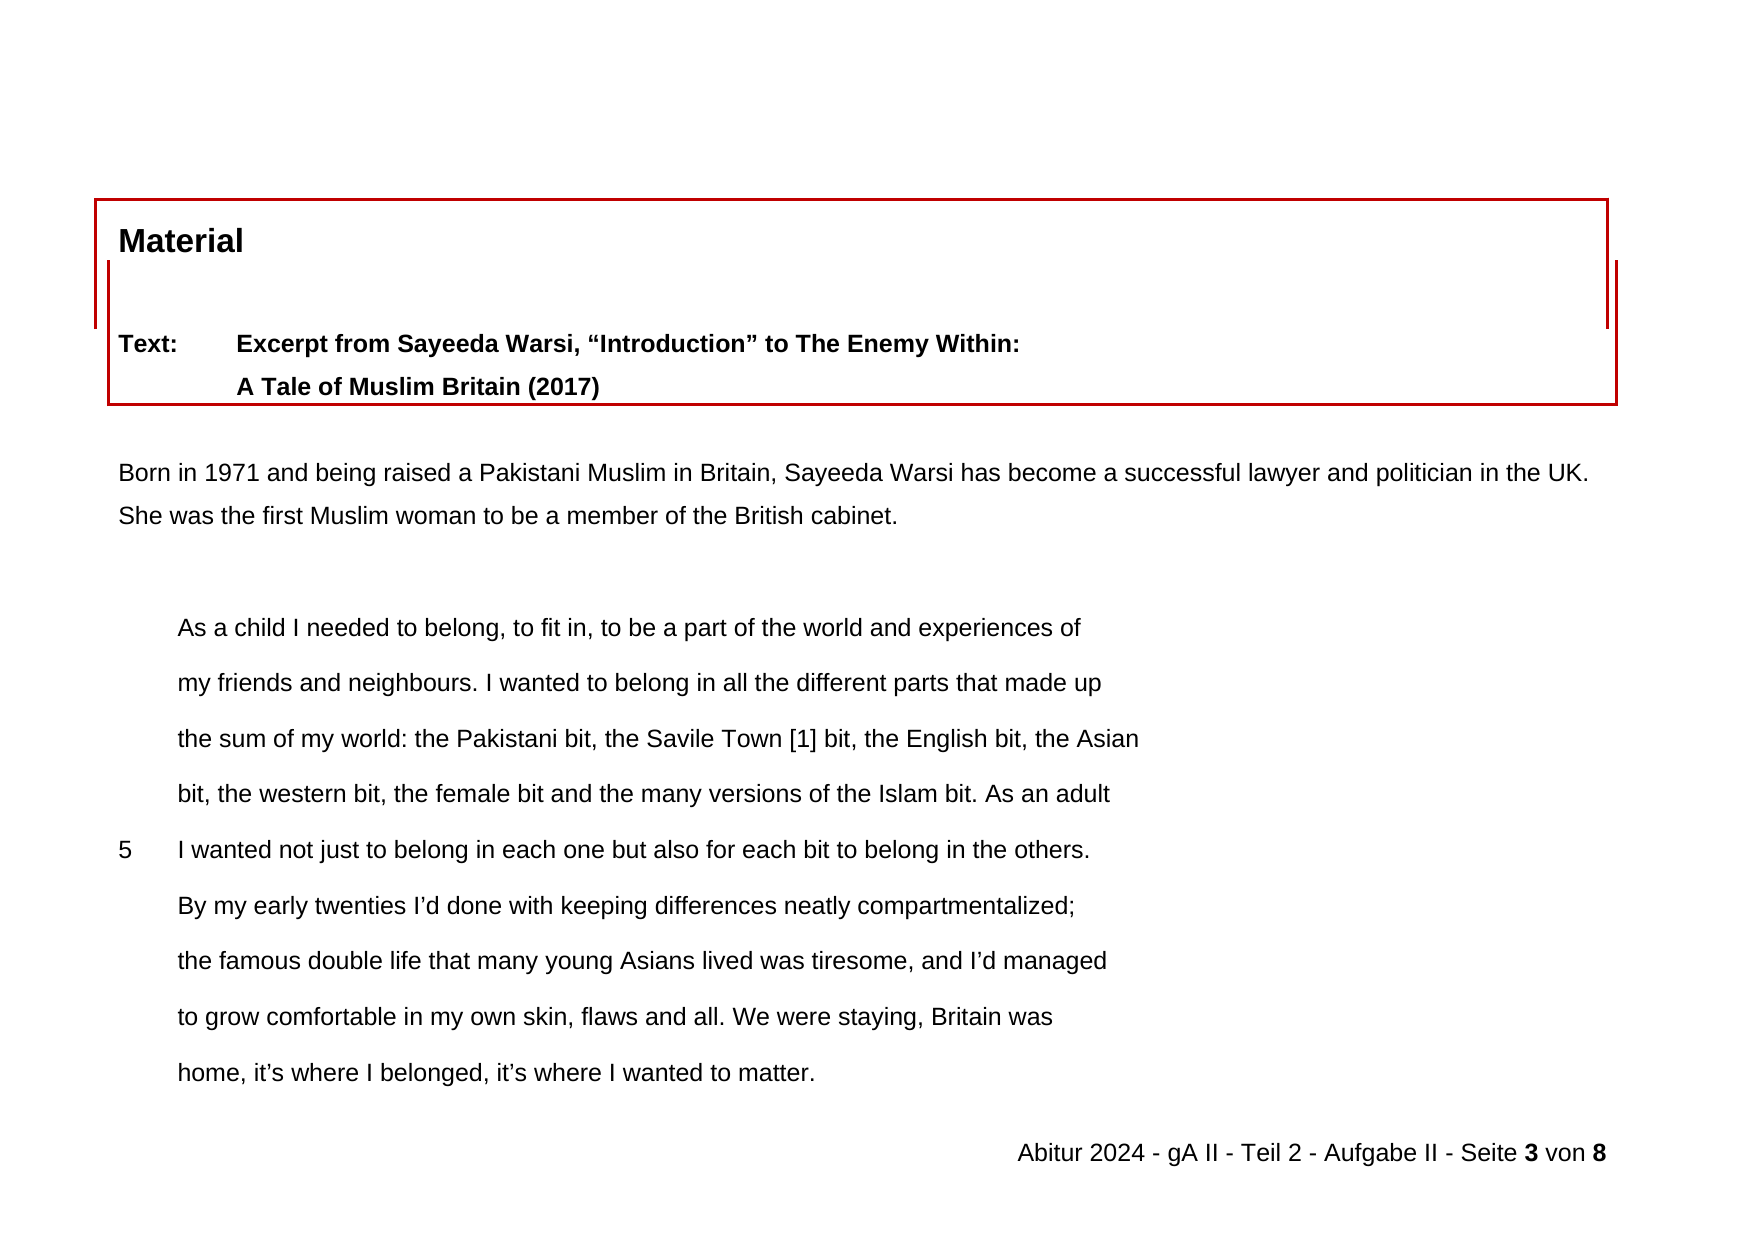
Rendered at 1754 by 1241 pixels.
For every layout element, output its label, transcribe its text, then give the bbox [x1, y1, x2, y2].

list bit, the western bit, the female bit and the many versions of the Islam bit. As an adult [177, 779, 1606, 808]
list 5 I wanted not just to belong in each one but also for each bit to belong in the others. [118, 835, 1606, 864]
list As a child I needed to belong, to fit in, to be a part of the world and experiences of [177, 612, 1606, 641]
list my friends and neighbours. I wanted to belong in all the different parts that made up [177, 668, 1606, 697]
list to grow comfortable in my own skin, flaws and all. We were staying, Britain was [177, 1002, 1606, 1031]
subtitle Material [97, 201, 1606, 260]
list the famous double life that many young Asians lived was tiresome, and I’d managed [177, 946, 1606, 975]
subtitle Text: Excerpt from Sayeeda Warsi, “Introduction” to The Enemy Within: A Tale of Muslim Britain (2017) [110, 309, 1615, 403]
list the sum of my world: the Pakistani bit, the Savile Town [1] bit, the English bit, the Asian [177, 724, 1606, 752]
text Born in 1971 and being raised a Pakistani Muslim in Britain, Sayeeda Warsi has become a successful lawyer and politician in the UK. She was the first Muslim woman to be a member of the British cabinet. [118, 458, 1606, 530]
list By my early twenties I’d done with keeping differences neatly compartmentalized; [177, 891, 1606, 919]
list home, it’s where I belonged, it’s where I wanted to matter. [177, 1057, 1606, 1086]
